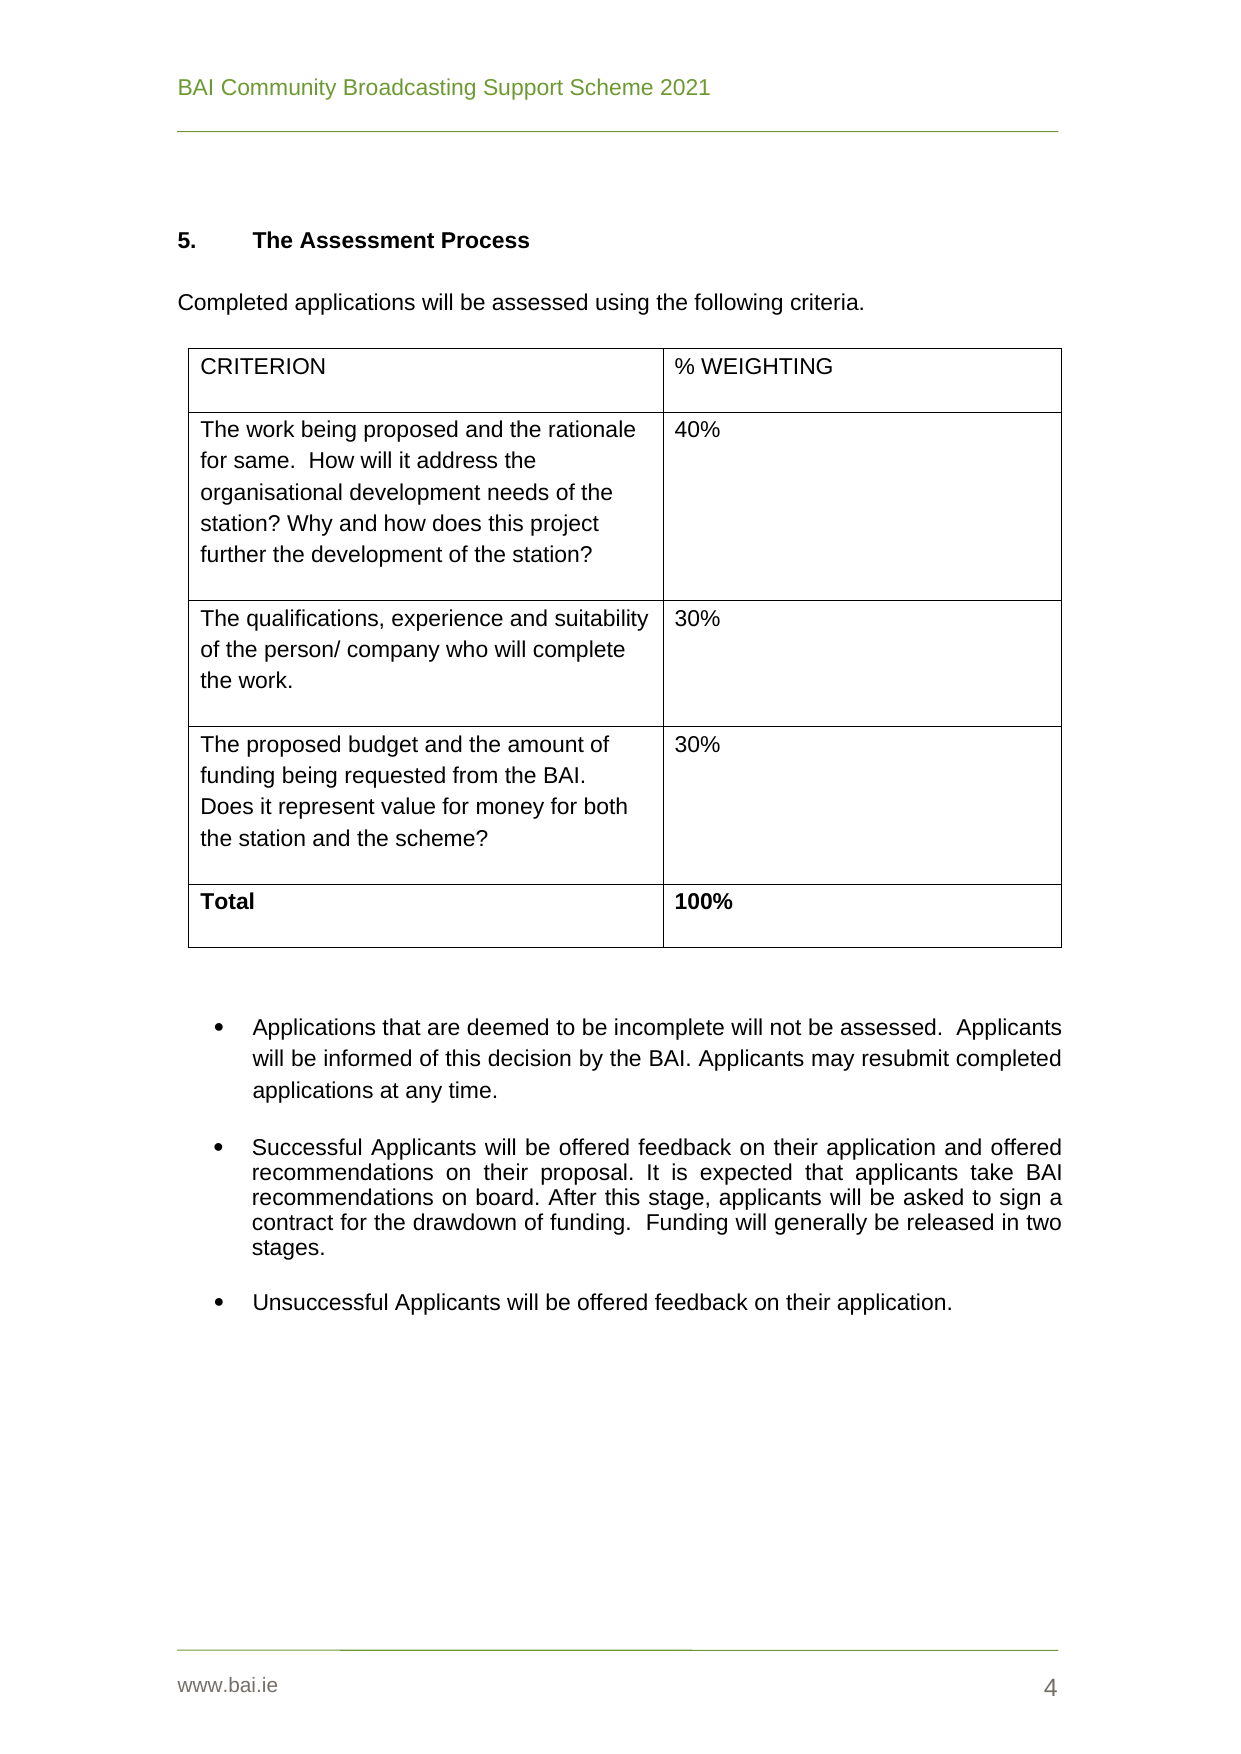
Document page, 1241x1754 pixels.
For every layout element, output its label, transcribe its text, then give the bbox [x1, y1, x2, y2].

table_cell 40% [664, 413, 1061, 600]
subtitle Applications that are deemed to be incomplete will not be assessed. Applicants will be informed of this decision by the BAI. Applicants may resubmit completed applications at any time. [215, 1011, 1063, 1104]
subtitle 5. The Assessment Process [177, 223, 1063, 254]
table_cell The qualifications, experience and suitability of the person/ company who will complete the work. [189, 601, 663, 726]
subtitle Completed applications will be assessed using the following criteria. [177, 286, 1063, 317]
table_header % WEIGHTING [664, 349, 1061, 412]
table_header CRITERION [189, 349, 663, 412]
table_cell 30% [664, 727, 1061, 883]
table_cell Total [189, 885, 663, 947]
table_cell The work being proposed and the rationale for same. How will it address the organisational development needs of the station? Why and how does this project further the development of the station? [189, 413, 663, 600]
table_cell The proposed budget and the amount of funding being requested from the BAI. Does it represent value for money for both the station and the scheme? [189, 727, 663, 883]
subtitle Unsuccessful Applicants will be offered feedback on their application. [215, 1286, 1063, 1317]
subtitle Successful Applicants will be offered feedback on their application and offered recommendations on their proposal. It is expected that applicants take BAI recommendations on board. After this stage, applicants will be asked to sign a contract for the drawdown of funding. Funding will generally be released in two stages. [214, 1136, 1063, 1261]
table_cell 30% [664, 601, 1061, 726]
table_cell 100% [664, 885, 1061, 947]
